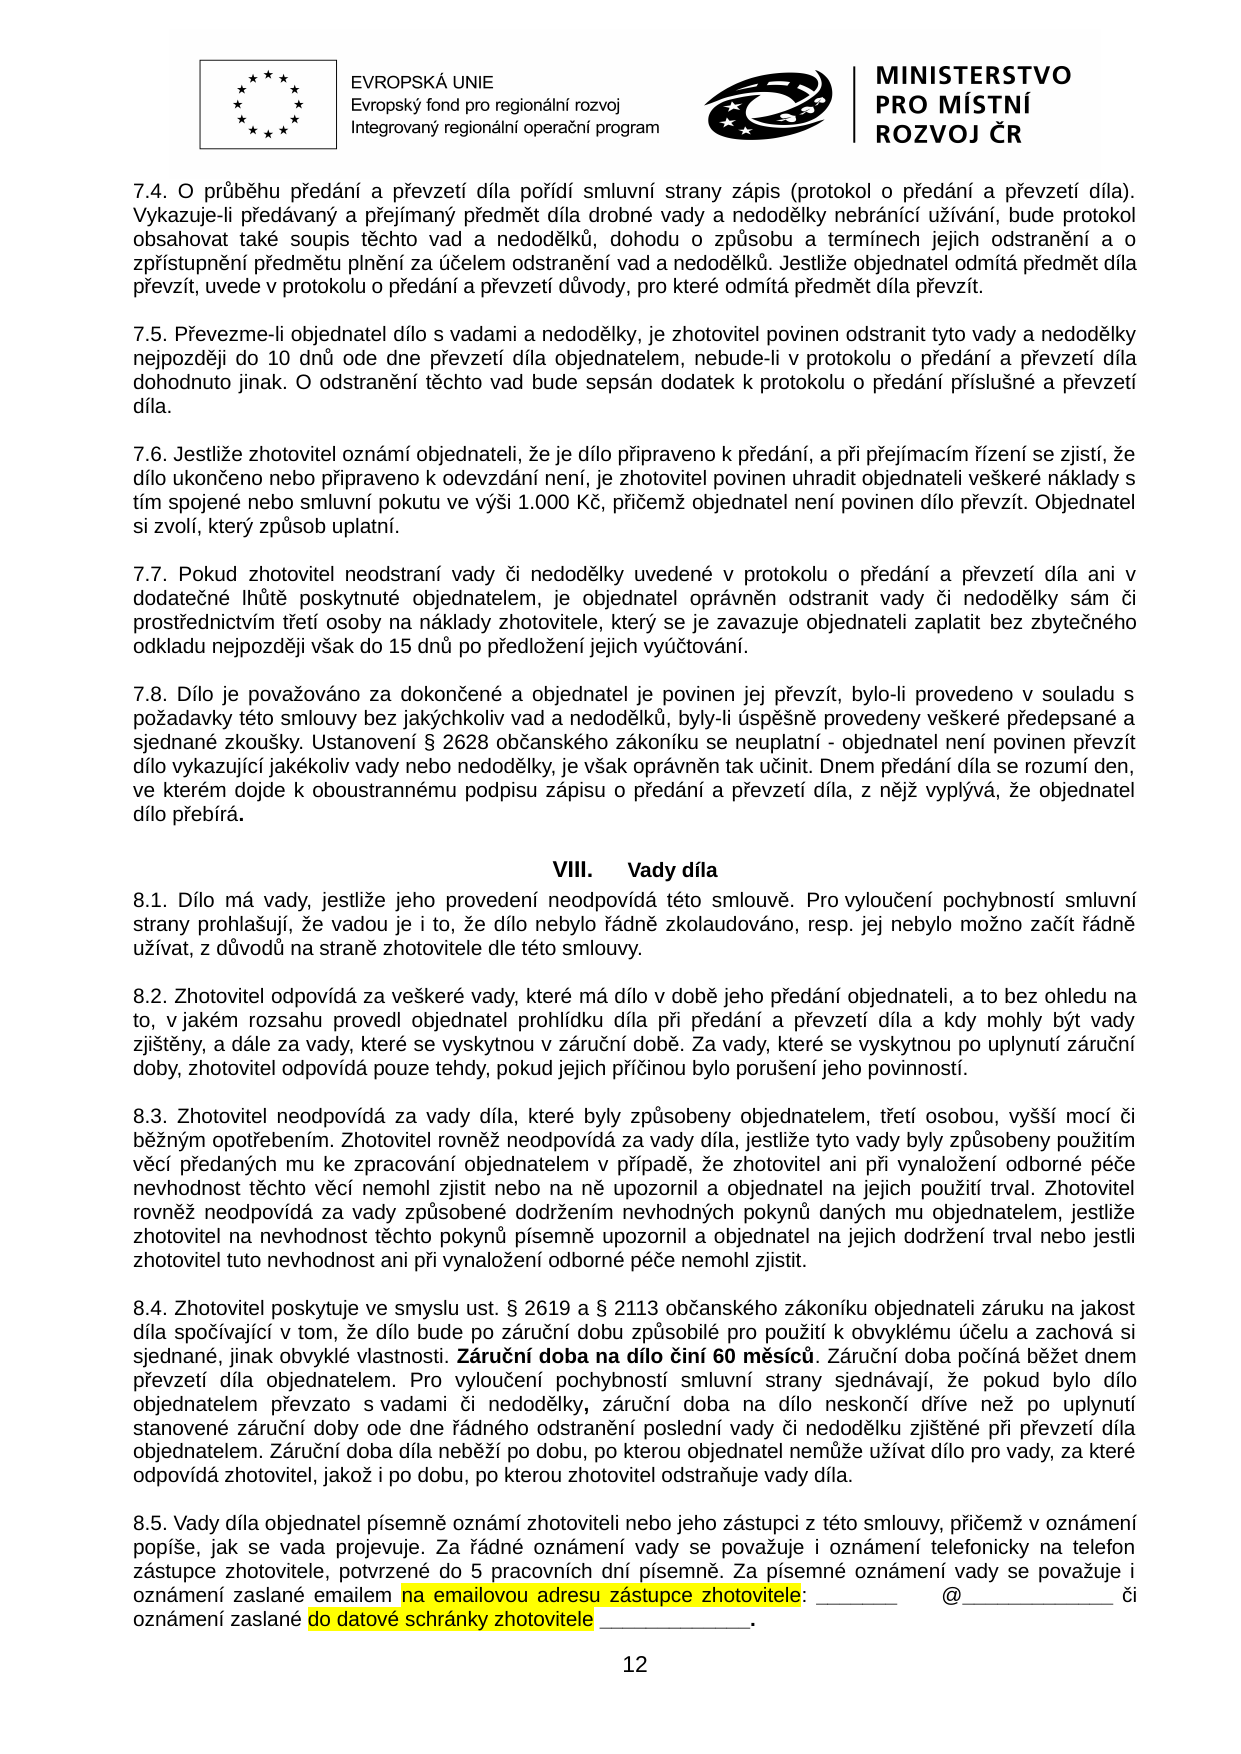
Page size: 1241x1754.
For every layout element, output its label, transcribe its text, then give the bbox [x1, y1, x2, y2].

subtitle 8.5. Vady díla objednatel písemně oznámí zhotoviteli nebo jeho zástupci z této smlouvy, přičemž v oznámení popíše, jak se vada projevuje. Za řádné oznámení vady se považuje i oznámení telefonicky na telefon zástupce zhotovitele, potvrzené do 5 pracovních dní písemně. Za písemné oznámení vady se považuje i oznámení zaslané emailem na emailovou adresu zástupce zhotovitele: _______ @_____________ či oznámení zaslané do datové schránky zhotovitele _____________. [133, 1511, 1137, 1631]
subtitle 7.8. Dílo je považováno za dokončené a objednatel je povinen jej převzít, bylo-li provedeno v souladu s požadavky této smlouvy bez jakýchkoliv vad a nedodělků, byly-li úspěšně provedeny veškeré předepsané a sjednané zkoušky. Ustanovení § 2628 občanského zákoníku se neuplatní - objednatel není povinen převzít dílo vykazující jakékoliv vady nebo nedodělky, je však oprávněn tak učinit. Dnem předání díla se rozumí den, ve kterém dojde k oboustrannému podpisu zápisu o předání a převzetí díla, z nějž vyplývá, že objednatel dílo přebírá. [133, 682, 1137, 825]
text 7.4. O průběhu předání a převzetí díla pořídí smluvní strany zápis (protokol o předání a převzetí díla). Vykazuje-li předávaný a přejímaný předmět díla drobné vady a nedodělky nebránící užívání, bude protokol obsahovat také soupis těchto vad a nedodělků, dohodu o způsobu a termínech jejich odstranění a o zpřístupnění předmětu plnění za účelem odstranění vad a nedodělků. Jestliže objednatel odmítá předmět díla převzít, uvede v protokolu o předání a převzetí důvody, pro které odmítá předmět díla převzít. [133, 178, 1137, 298]
picture [169, 29, 1101, 179]
subtitle 7.6. Jestliže zhotovitel oznámí objednateli, že je dílo připraveno k předání, a při přejímacím řízení se zjistí, že dílo ukončeno nebo připraveno k odevzdání není, je zhotovitel povinen uhradit objednateli veškeré náklady s tím spojené nebo smluvní pokutu ve výši 1.000 Kč, přičemž objednatel není povinen dílo převzít. Objednatel si zvolí, který způsob uplatní. [133, 442, 1137, 538]
text 7.7. Pokud zhotovitel neodstraní vady či nedodělky uvedené v protokolu o předání a převzetí díla ani v dodatečné lhůtě poskytnuté objednatelem, je objednatel oprávněn odstranit vady či nedodělky sám či prostřednictvím třetí osoby na náklady zhotovitele, který se je zavazuje objednateli zaplatit bez zbytečného odkladu nejpozději však do 15 dnů po předložení jejich vyúčtování. [133, 562, 1137, 658]
subtitle 8.4. Zhotovitel poskytuje ve smyslu ust. § 2619 a § 2113 občanského zákoníku objednateli záruku na jakost díla spočívající v tom, že dílo bude po záruční dobu způsobilé pro použití k obvyklému účelu a zachová si sjednané, jinak obvyklé vlastnosti. Záruční doba na dílo činí 60 měsíců. Záruční doba počíná běžet dnem převzetí díla objednatelem. Pro vyloučení pochybností smluvní strany sjednávají, že pokud bylo dílo objednatelem převzato s vadami či nedodělky, záruční doba na dílo neskončí dříve než po uplynutí stanovené záruční doby ode dne řádného odstranění poslední vady či nedodělku zjištěné při převzetí díla objednatelem. Záruční doba díla neběží po dobu, po kterou objednatel nemůže užívat dílo pro vady, za které odpovídá zhotovitel, jakož i po dobu, po kterou zhotovitel odstraňuje vady díla. [133, 1296, 1137, 1487]
subtitle Vady díla [133, 856, 1137, 882]
subtitle 8.2. Zhotovitel odpovídá za veškeré vady, které má dílo v době jeho předání objednateli, a to bez ohledu na to, v jakém rozsahu provedl objednatel prohlídku díla při předání a převzetí díla a kdy mohly být vady zjištěny, a dále za vady, které se vyskytnou v záruční době. Za vady, které se vyskytnou po uplynutí záruční doby, zhotovitel odpovídá pouze tehdy, pokud jejich příčinou bylo porušení jeho povinností. [133, 984, 1137, 1080]
subtitle 8.3. Zhotovitel neodpovídá za vady díla, které byly způsobeny objednatelem, třetí osobou, vyšší mocí či běžným opotřebením. Zhotovitel rovněž neodpovídá za vady díla, jestliže tyto vady byly způsobeny použitím věcí předaných mu ke zpracování objednatelem v případě, že zhotovitel ani při vynaložení odborné péče nevhodnost těchto věcí nemohl zjistit nebo na ně upozornil a objednatel na jejich použití trval. Zhotovitel rovněž neodpovídá za vady způsobené dodržením nevhodných pokynů daných mu objednatelem, jestliže zhotovitel na nevhodnost těchto pokynů písemně upozornil a objednatel na jejich dodržení trval nebo jestli zhotovitel tuto nevhodnost ani při vynaložení odborné péče nemohl zjistit. [133, 1104, 1137, 1272]
subtitle 8.1. Dílo má vady, jestliže jeho provedení neodpovídá této smlouvě. Pro vyloučení pochybností smluvní strany prohlašují, že vadou je i to, že dílo nebylo řádně zkolaudováno, resp. jej nebylo možno začít řádně užívat, z důvodů na straně zhotovitele dle této smlouvy. [133, 888, 1137, 960]
text 7.5. Převezme-li objednatel dílo s vadami a nedodělky, je zhotovitel povinen odstranit tyto vady a nedodělky nejpozději do 10 dnů ode dne převzetí díla objednatelem, nebude-li v protokolu o předání a převzetí díla dohodnuto jinak. O odstranění těchto vad bude sepsán dodatek k protokolu o předání příslušné a převzetí díla. [133, 322, 1137, 418]
